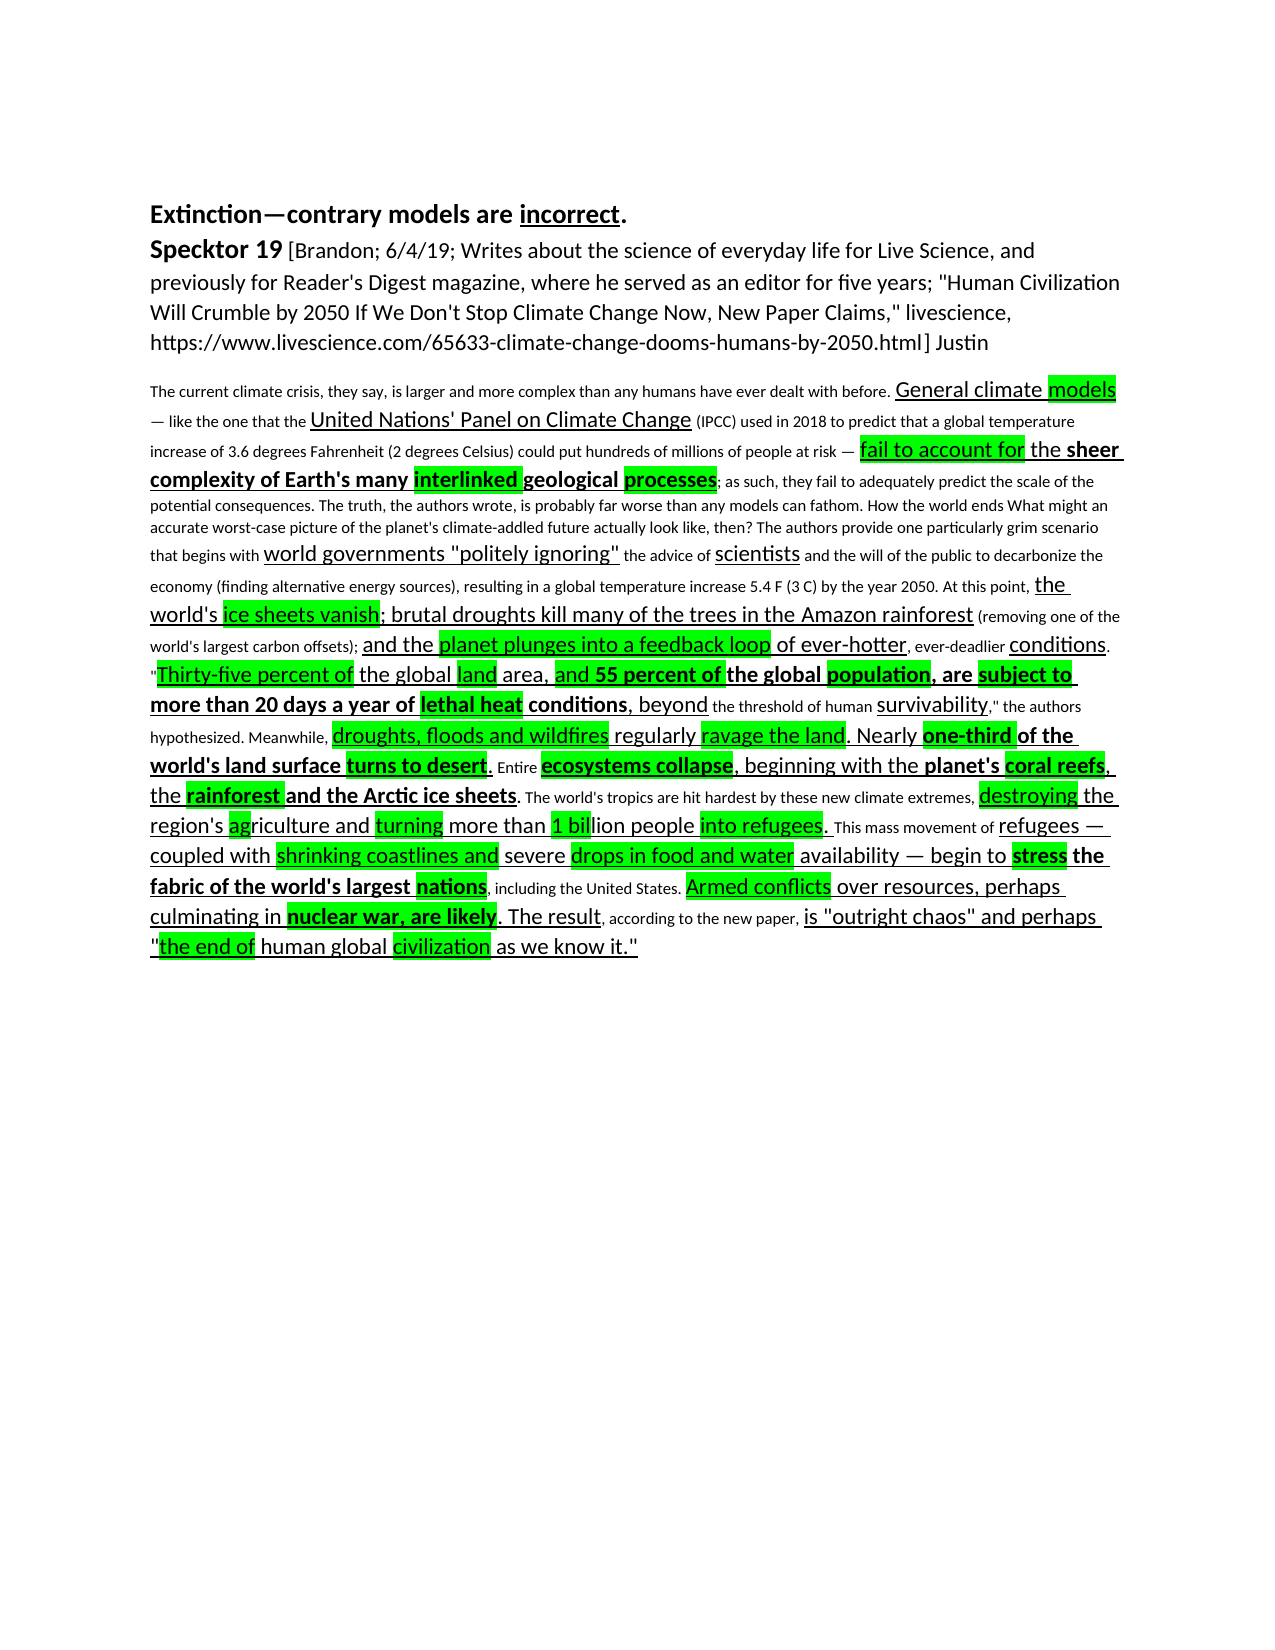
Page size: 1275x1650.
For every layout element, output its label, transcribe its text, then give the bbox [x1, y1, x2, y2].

text Specktor 19 [Brandon; 6/4/19; Writes about the science of everyday life for Live Science, and previously for Reader's Digest magazine, where he served as an editor for five years; "Human Civilization Will Crumble by 2050 If We Don't Stop Climate Change Now, New Paper Claims," livescience, https://www.livescience.com/65633-climate-change-dooms-humans-by-2050.html] Justin [150, 232, 1125, 356]
text The current climate crisis, they say, is larger and more complex than any humans have ever dealt with before. General climate models — like the one that the United Nations' Panel on Climate Change (IPCC) used in 2018 to predict that a global temperature increase of 3.6 degrees Fahrenheit (2 degrees Celsius) could put hundreds of millions of people at risk — fail to account for the sheer complexity of Earth's many interlinked geological processes; as such, they fail to adequately predict the scale of the potential consequences. The truth, the authors wrote, is probably far worse than any models can fathom. How the world ends What might an accurate worst-case picture of the planet's climate-addled future actually look like, then? The authors provide one particularly grim scenario that begins with world governments "politely ignoring" the advice of scientists and the will of the public to decarbonize the economy (finding alternative energy sources), resulting in a global temperature increase 5.4 F (3 C) by the year 2050. At this point, the world's ice sheets vanish; brutal droughts kill many of the trees in the Amazon rainforest (removing one of the world's largest carbon offsets); and the planet plunges into a feedback loop of ever-hotter, ever-deadlier conditions. "Thirty-five percent of the global land area, and 55 percent of the global population, are subject to more than 20 days a year of lethal heat conditions, beyond the threshold of human survivability," the authors hypothesized. Meanwhile, droughts, floods and wildfires regularly ravage the land. Nearly one-third of the world's land surface turns to desert. Entire ecosystems collapse, beginning with the planet's coral reefs, the rainforest and the Arctic ice sheets. The world's tropics are hit hardest by these new climate extremes, destroying the region's agriculture and turning more than 1 billion people into refugees. This mass movement of refugees — coupled with shrinking coastlines and severe drops in food and water availability — begin to stress the fabric of the world's largest nations, including the United States. Armed conflicts over resources, perhaps culminating in nuclear war, are likely. The result, according to the new paper, is "outright chaos" and perhaps "the end of human global civilization as we know it." [150, 375, 1125, 960]
subtitle Extinction—contrary models are incorrect. [150, 197, 1125, 230]
